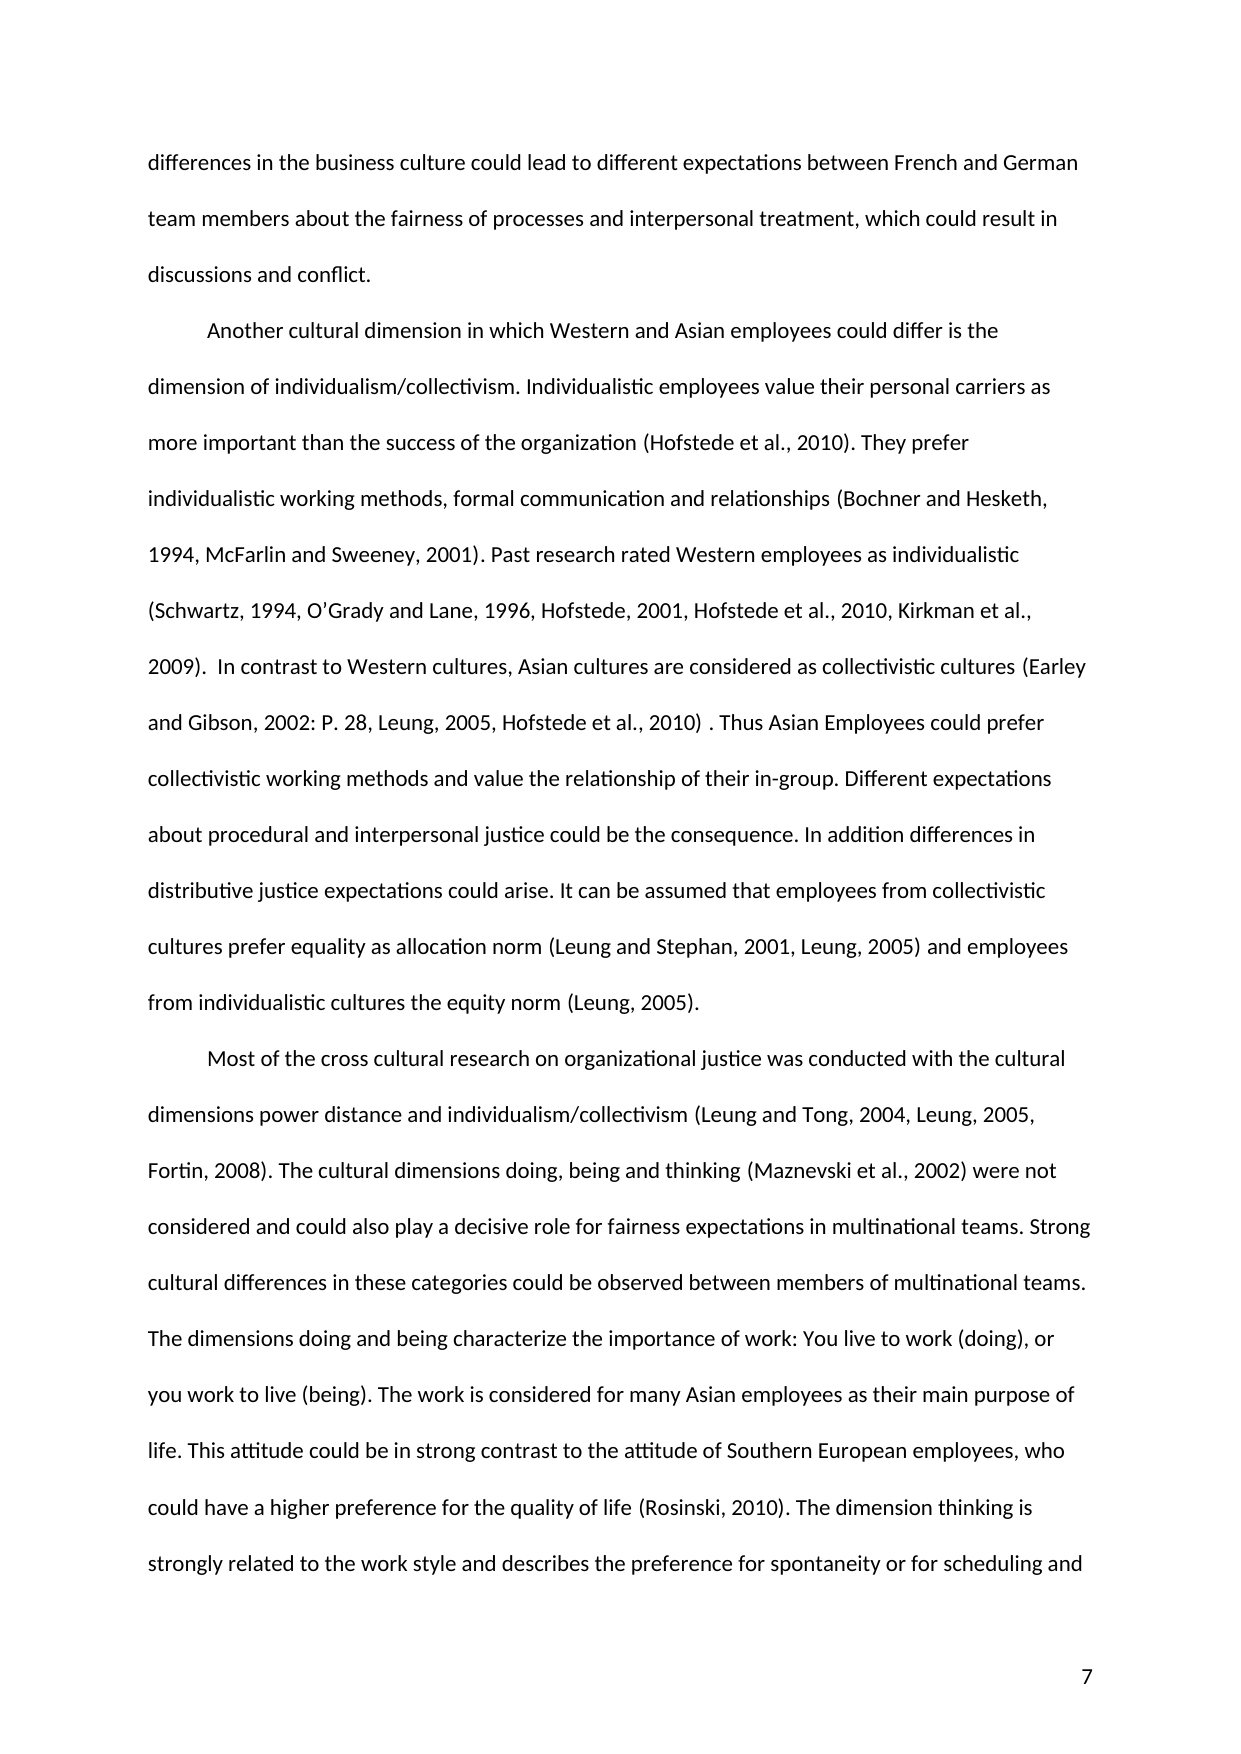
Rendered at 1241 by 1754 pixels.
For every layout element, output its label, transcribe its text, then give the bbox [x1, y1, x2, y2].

text Another cultural dimension in which Western and Asian employees could differ is the dimension of individualism/collectivism. Individualistic employees value their personal carriers as more important than the success of the organization (Hofstede et al., 2010). They prefer individualistic working methods, formal communication and relationships (Bochner and Hesketh, 1994, McFarlin and Sweeney, 2001). Past research rated Western employees as individualistic (Schwartz, 1994, O’Grady and Lane, 1996, Hofstede, 2001, Hofstede et al., 2010, Kirkman et al., 2009). In contrast to Western cultures, Asian cultures are considered as collectivistic cultures (Earley and Gibson, 2002: P. 28, Leung, 2005, Hofstede et al., 2010) . Thus Asian Employees could prefer collectivistic working methods and value the relationship of their in-group. Different expectations about procedural and interpersonal justice could be the consequence. In addition differences in distributive justice expectations could arise. It can be assumed that employees from collectivistic cultures prefer equality as allocation norm (Leung and Stephan, 2001, Leung, 2005) and employees from individualistic cultures the equity norm (Leung, 2005). [148, 316, 1092, 1016]
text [148, 1044, 1092, 1577]
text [148, 148, 1092, 288]
